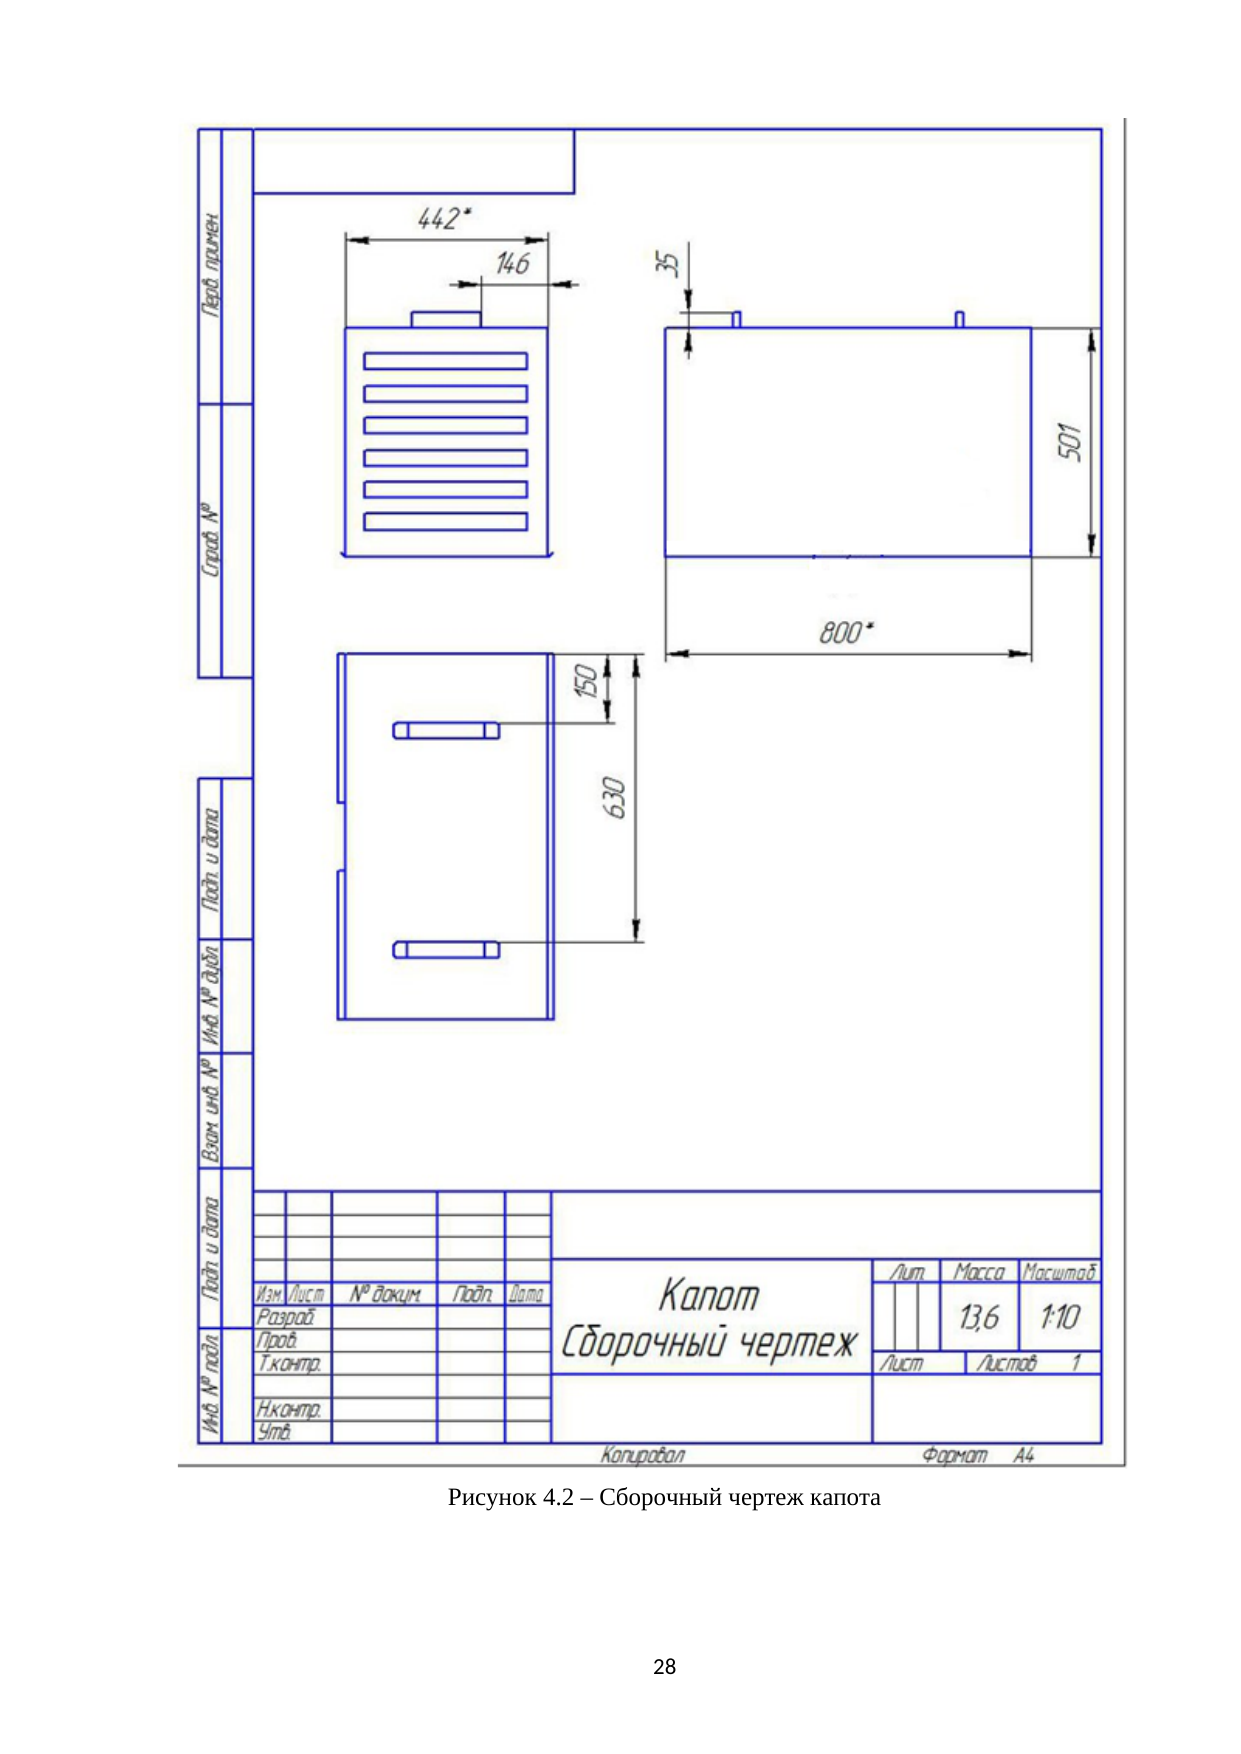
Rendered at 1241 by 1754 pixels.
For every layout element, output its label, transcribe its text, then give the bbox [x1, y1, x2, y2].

text Рисунок 4.2 – Сборочный чертеж капота [177, 1482, 1152, 1511]
picture [177, 118, 1152, 1469]
